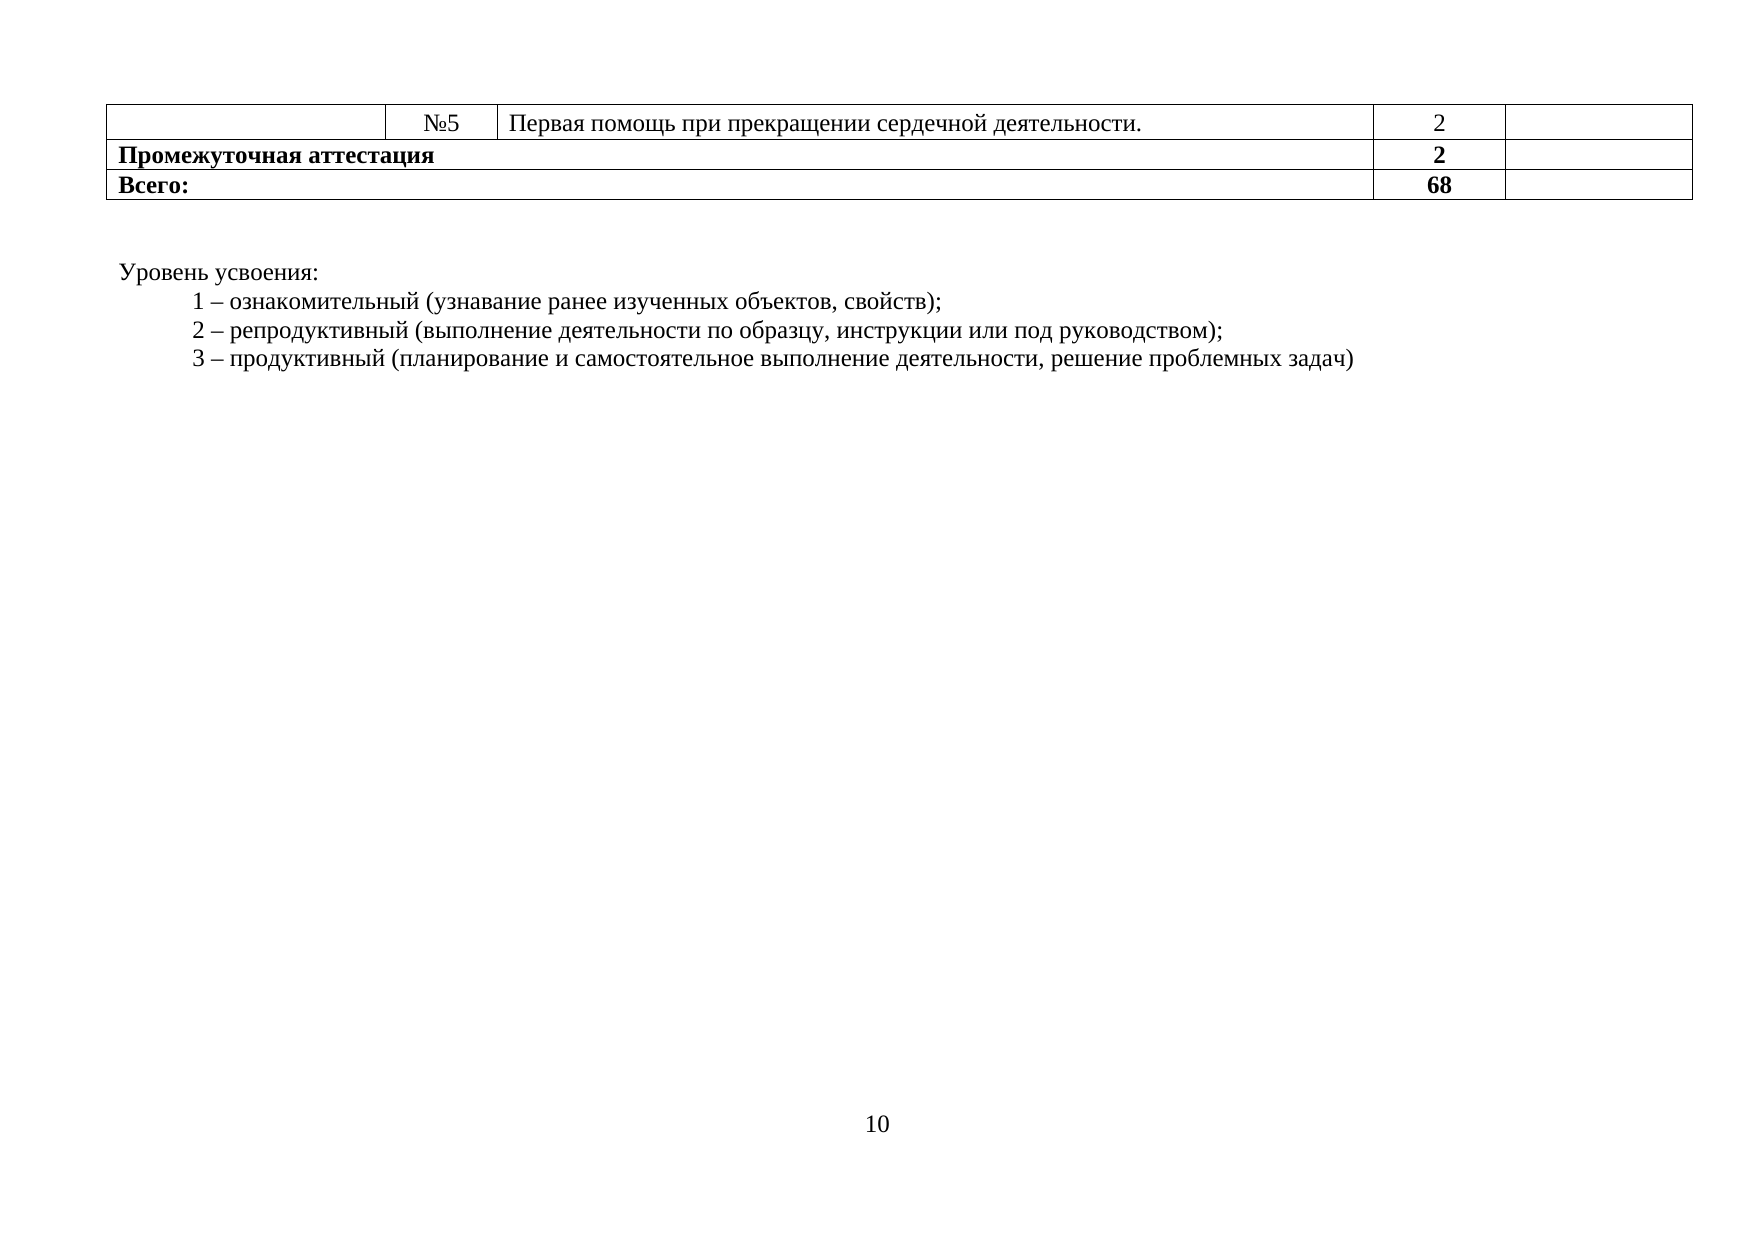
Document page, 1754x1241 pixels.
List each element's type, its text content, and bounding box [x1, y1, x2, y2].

text Уровень усвоения: [118, 257, 1655, 286]
table_cell №5 [386, 105, 497, 139]
table_cell [1506, 170, 1692, 199]
table_cell 2 [1374, 105, 1505, 139]
table_cell 68 [1374, 170, 1505, 199]
table_cell Всего: [107, 170, 1373, 199]
table_cell Первая помощь при прекращении сердечной деятельности. [498, 105, 1373, 139]
table_cell 2 [1374, 140, 1505, 169]
text 2 – репродуктивный (выполнение деятельности по образцу, инструкции или под руководством); [118, 315, 1655, 343]
text 3 – продуктивный (планирование и самостоятельное выполнение деятельности, решение проблемных задач) [118, 343, 1655, 372]
table_cell Промежуточная аттестация [107, 140, 1373, 169]
table_cell [1506, 140, 1692, 169]
text 1 – ознакомительный (узнавание ранее изученных объектов, свойств); [192, 286, 1655, 315]
